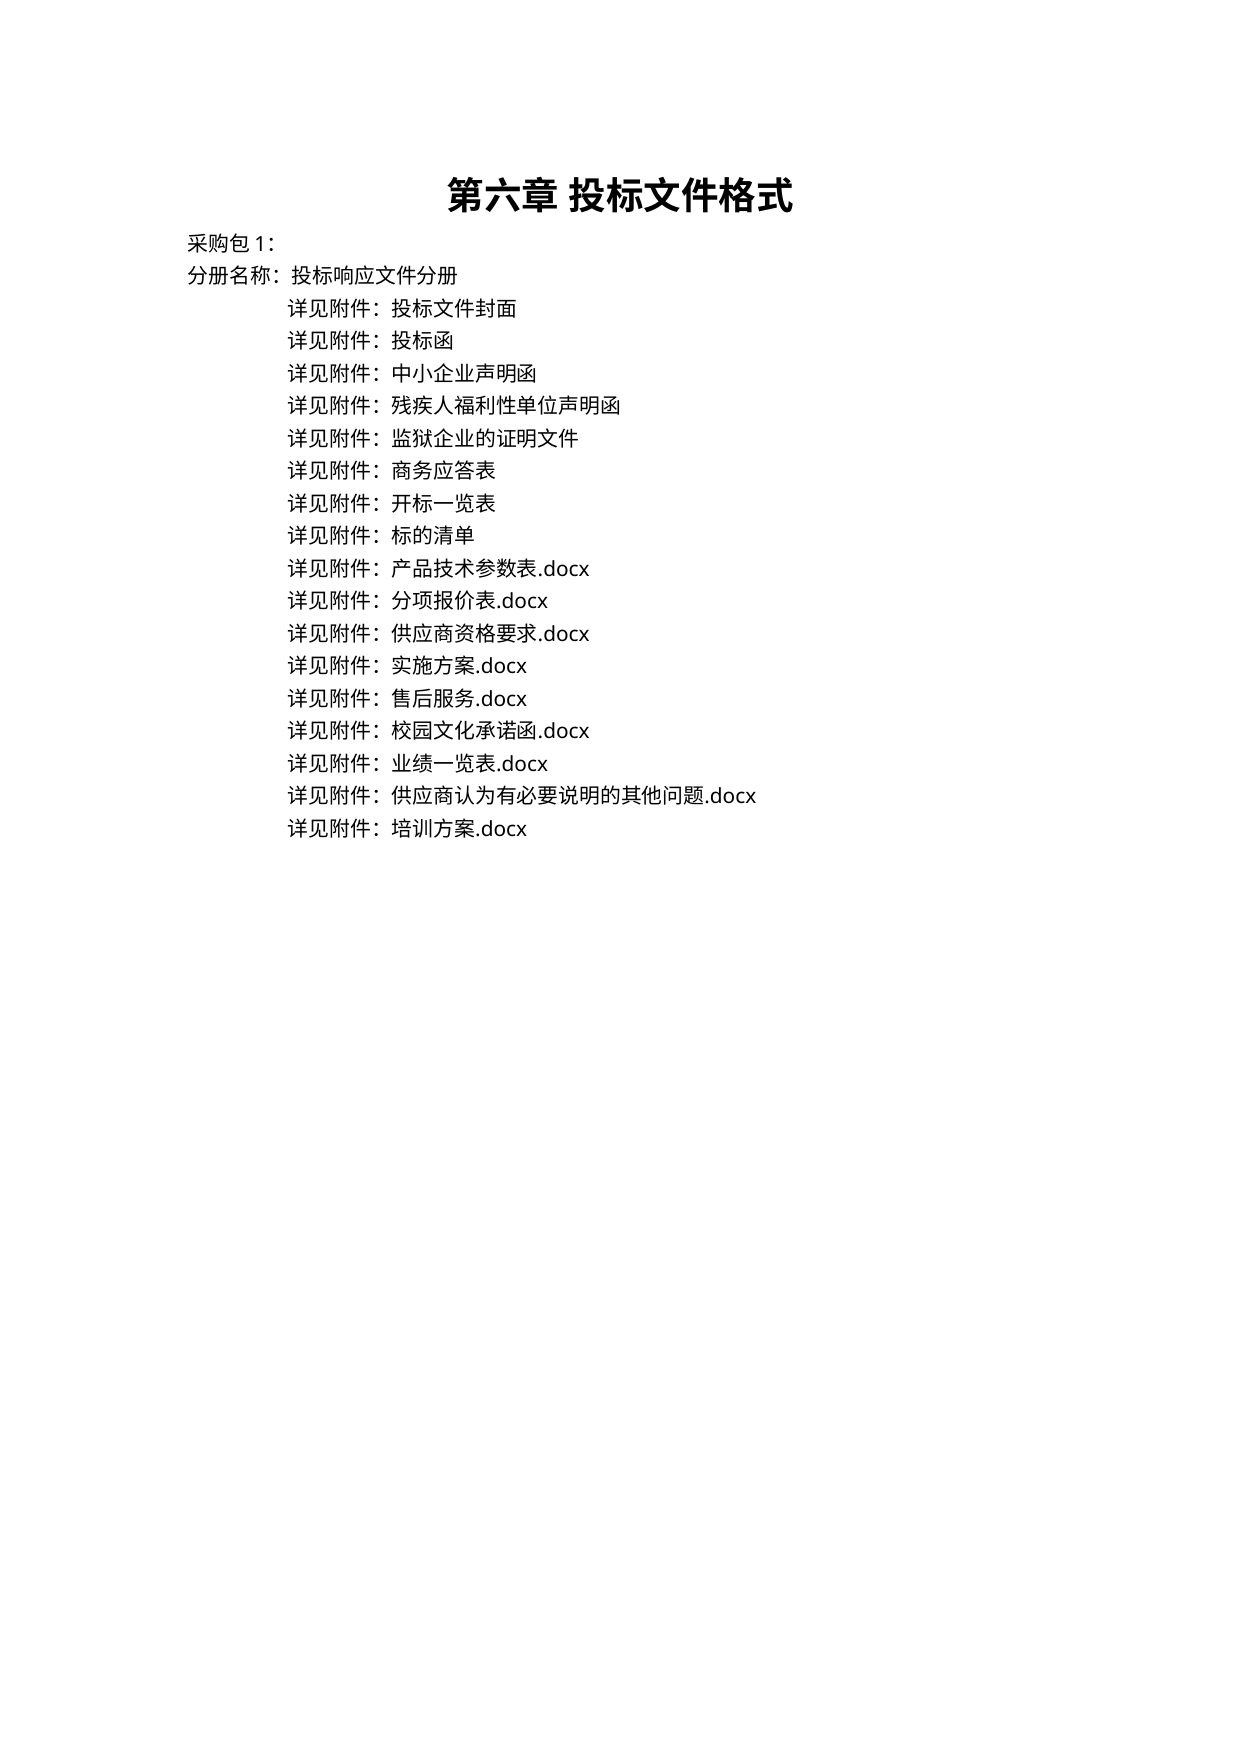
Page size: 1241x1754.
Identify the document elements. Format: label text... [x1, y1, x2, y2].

text 详见附件：供应商认为有必要说明的其他问题.docx [187, 779, 1053, 812]
text 详见附件：业绩一览表.docx [187, 747, 1053, 779]
text 详见附件：产品技术参数表.docx [187, 552, 1053, 584]
text 第六章 投标文件格式 [187, 162, 1053, 227]
text 详见附件：开标一览表 [187, 487, 1053, 519]
text 详见附件：中小企业声明函 [187, 357, 1053, 389]
text 详见附件：培训方案.docx [187, 812, 1053, 844]
text 采购包1： [187, 227, 1053, 259]
text 详见附件：标的清单 [187, 519, 1053, 552]
text 详见附件：校园文化承诺函.docx [187, 714, 1053, 747]
text 分册名称：投标响应文件分册 [187, 259, 1053, 292]
text 详见附件：残疾人福利性单位声明函 [187, 389, 1053, 422]
text 详见附件：商务应答表 [187, 454, 1053, 487]
text 详见附件：供应商资格要求.docx [187, 617, 1053, 649]
text 详见附件：投标文件封面 [187, 292, 1053, 324]
text 详见附件：实施方案.docx [187, 649, 1053, 682]
text 详见附件：投标函 [187, 324, 1053, 357]
text 详见附件：监狱企业的证明文件 [187, 422, 1053, 454]
text 详见附件：分项报价表.docx [187, 584, 1053, 617]
text 详见附件：售后服务.docx [187, 682, 1053, 714]
